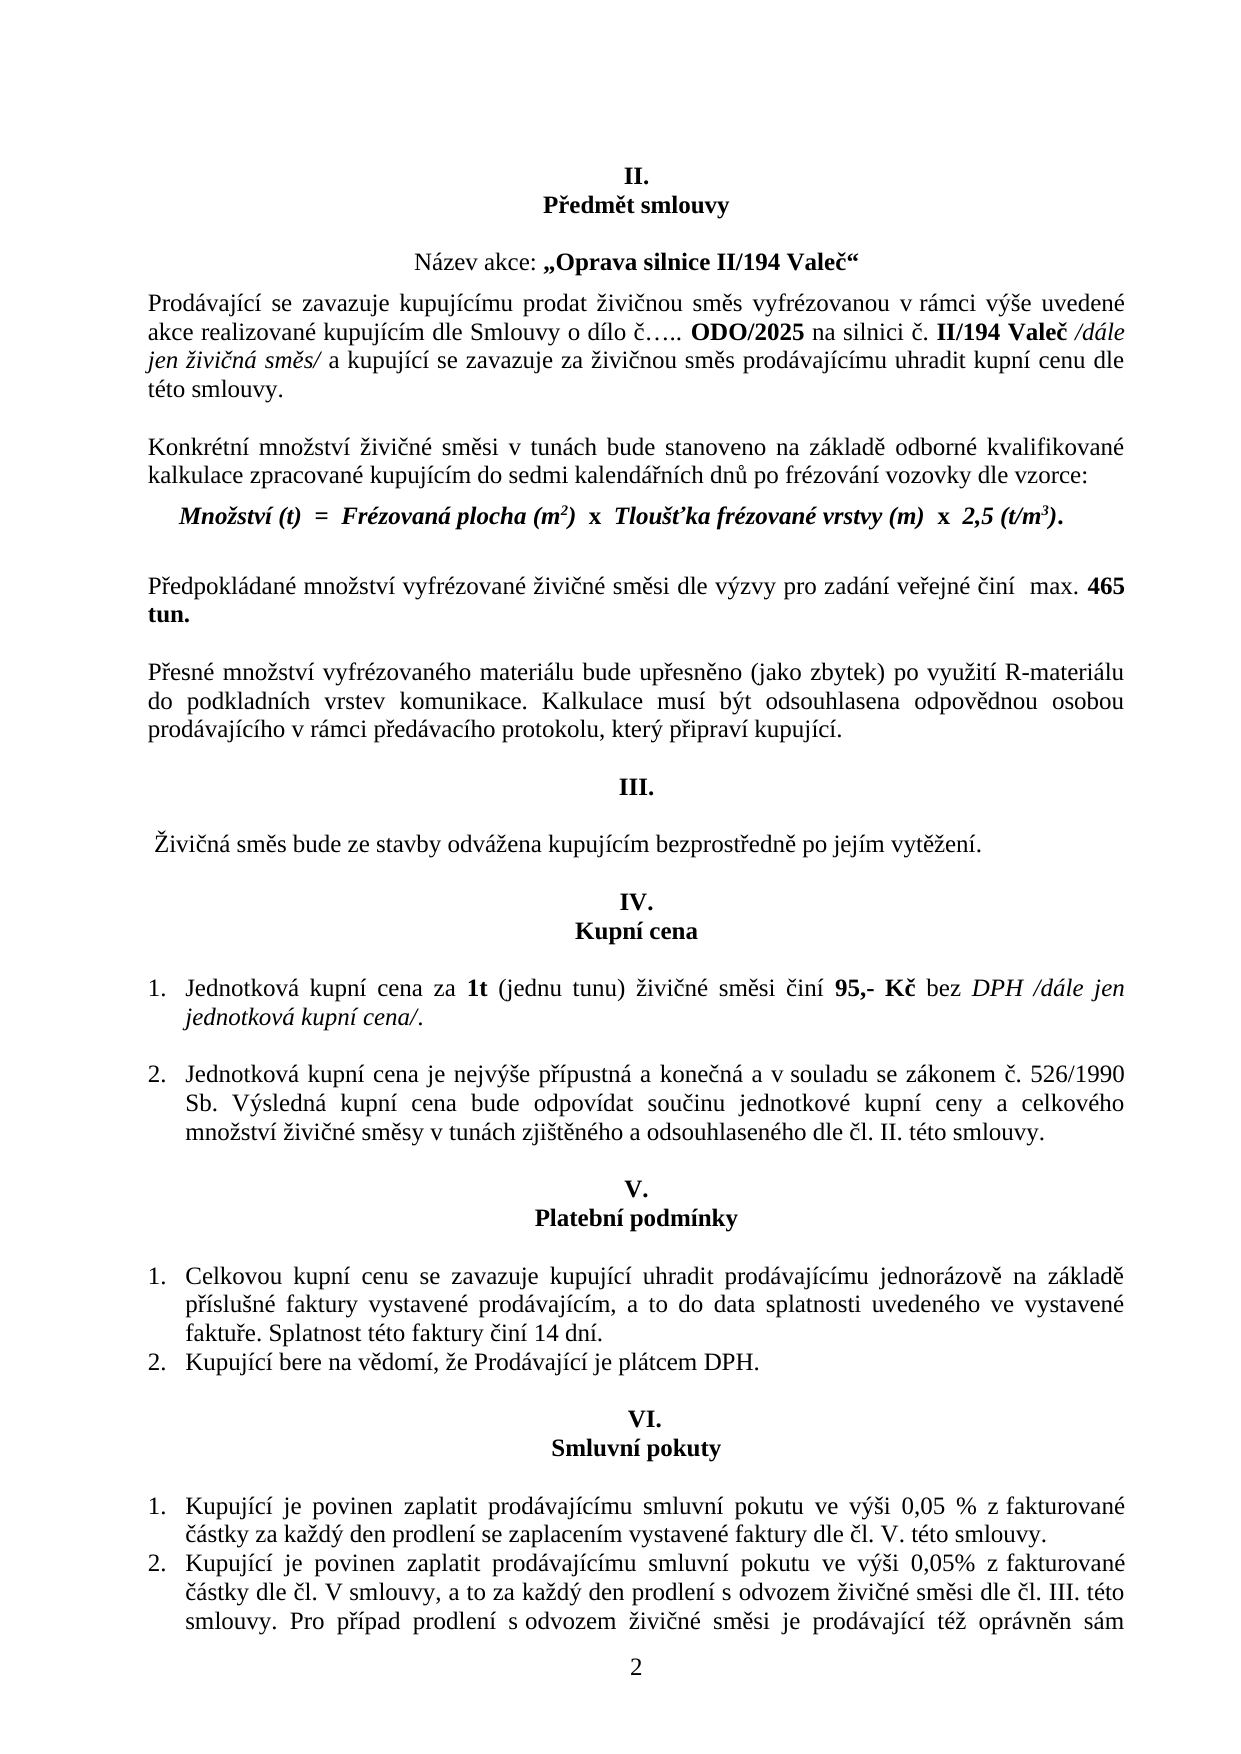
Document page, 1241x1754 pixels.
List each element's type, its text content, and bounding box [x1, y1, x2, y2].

text Smluvní pokuty [148, 1433, 1125, 1462]
text Přesné množství vyfrézovaného materiálu bude upřesněno (jako zbytek) po využití R-materiálu do podkladních vrstev komunikace. Kalkulace musí být odsouhlasena odpovědnou osobou prodávajícího v rámci předávacího protokolu který připraví kupující. [148, 657, 1125, 743]
text II. [148, 161, 1125, 190]
text Název akce: „Oprava silnice II/194 Valeč“ [148, 247, 1125, 276]
list Kupující je povinen zaplatit prodávajícímu smluvní pokutu ve výši 0,05 % z fakturované částky za každý den prodlení se zaplacením vystavené faktury dle čl. V. této smlouvy. [148, 1491, 1125, 1548]
subtitle Kupní cena [148, 916, 1125, 944]
text VI. [590, 1404, 1125, 1433]
list Jednotková kupní cena je nejvýše přípustná a konečná a v souladu se zákonem č. 526/1990 Sb. Výsledná kupní cena bude odpovídat součinu jednotkové kupní ceny a celkového množství živičné směsy v tunách zjištěného a odsouhlaseného dle čl. II. této smlouvy. [148, 1059, 1125, 1146]
text Platební podmínky [148, 1203, 1125, 1232]
text Živičná směs bude ze stavby odvážena kupujícím bezprostředně po jejím vytěžení. [148, 829, 1125, 858]
text V. [148, 1174, 1125, 1203]
list Kupující bere na vědomí že Prodávající je plátcem DPH. [148, 1347, 1125, 1376]
text Předpokládané množství vyfrézované živičné směsi dle výzvy pro zadání veřejné činí max. 465 tun. [148, 571, 1125, 628]
text Množství (t) = Frézovaná plocha (m2) x Tloušťka frézované vrstvy (m) x 2,5 (t/m3). [148, 501, 1125, 530]
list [148, 1548, 1125, 1634]
text IV. [148, 887, 1125, 916]
text III. [148, 772, 1125, 801]
text Prodávající se zavazuje kupujícímu prodat živičnou směs vyfrézovanou v rámci výše uvedené akce realizované kupujícím dle Smlouvy o dílo č….. ODO/2025 na silnici č. II/194 Valeč /dále jen živičná směs/ a kupující se zavazuje za živičnou směs prodávajícímu uhradit kupní cenu dle této smlouvy. [148, 288, 1125, 403]
list Jednotková kupní cena za 1t (jednu tunu) živičné směsi činí 95,- Kč bez DPH /dále jen jednotková kupní cena/. [148, 973, 1125, 1031]
subtitle Předmět smlouvy [148, 190, 1125, 219]
text Konkrétní množství živičné směsi v tunách bude stanoveno na základě odborné kvalifikované kalkulace zpracované kupujícím do sedmi kalendářních dnů po frézování vozovky dle vzorce: [148, 432, 1125, 489]
list Celkovou kupní cenu se zavazuje kupující uhradit prodávajícímu jednorázově na základě příslušné faktury vystavené prodávajícím, a to do data splatnosti uvedeného ve vystavené faktuře. Splatnost této faktury činí 14 dní. [148, 1261, 1125, 1347]
